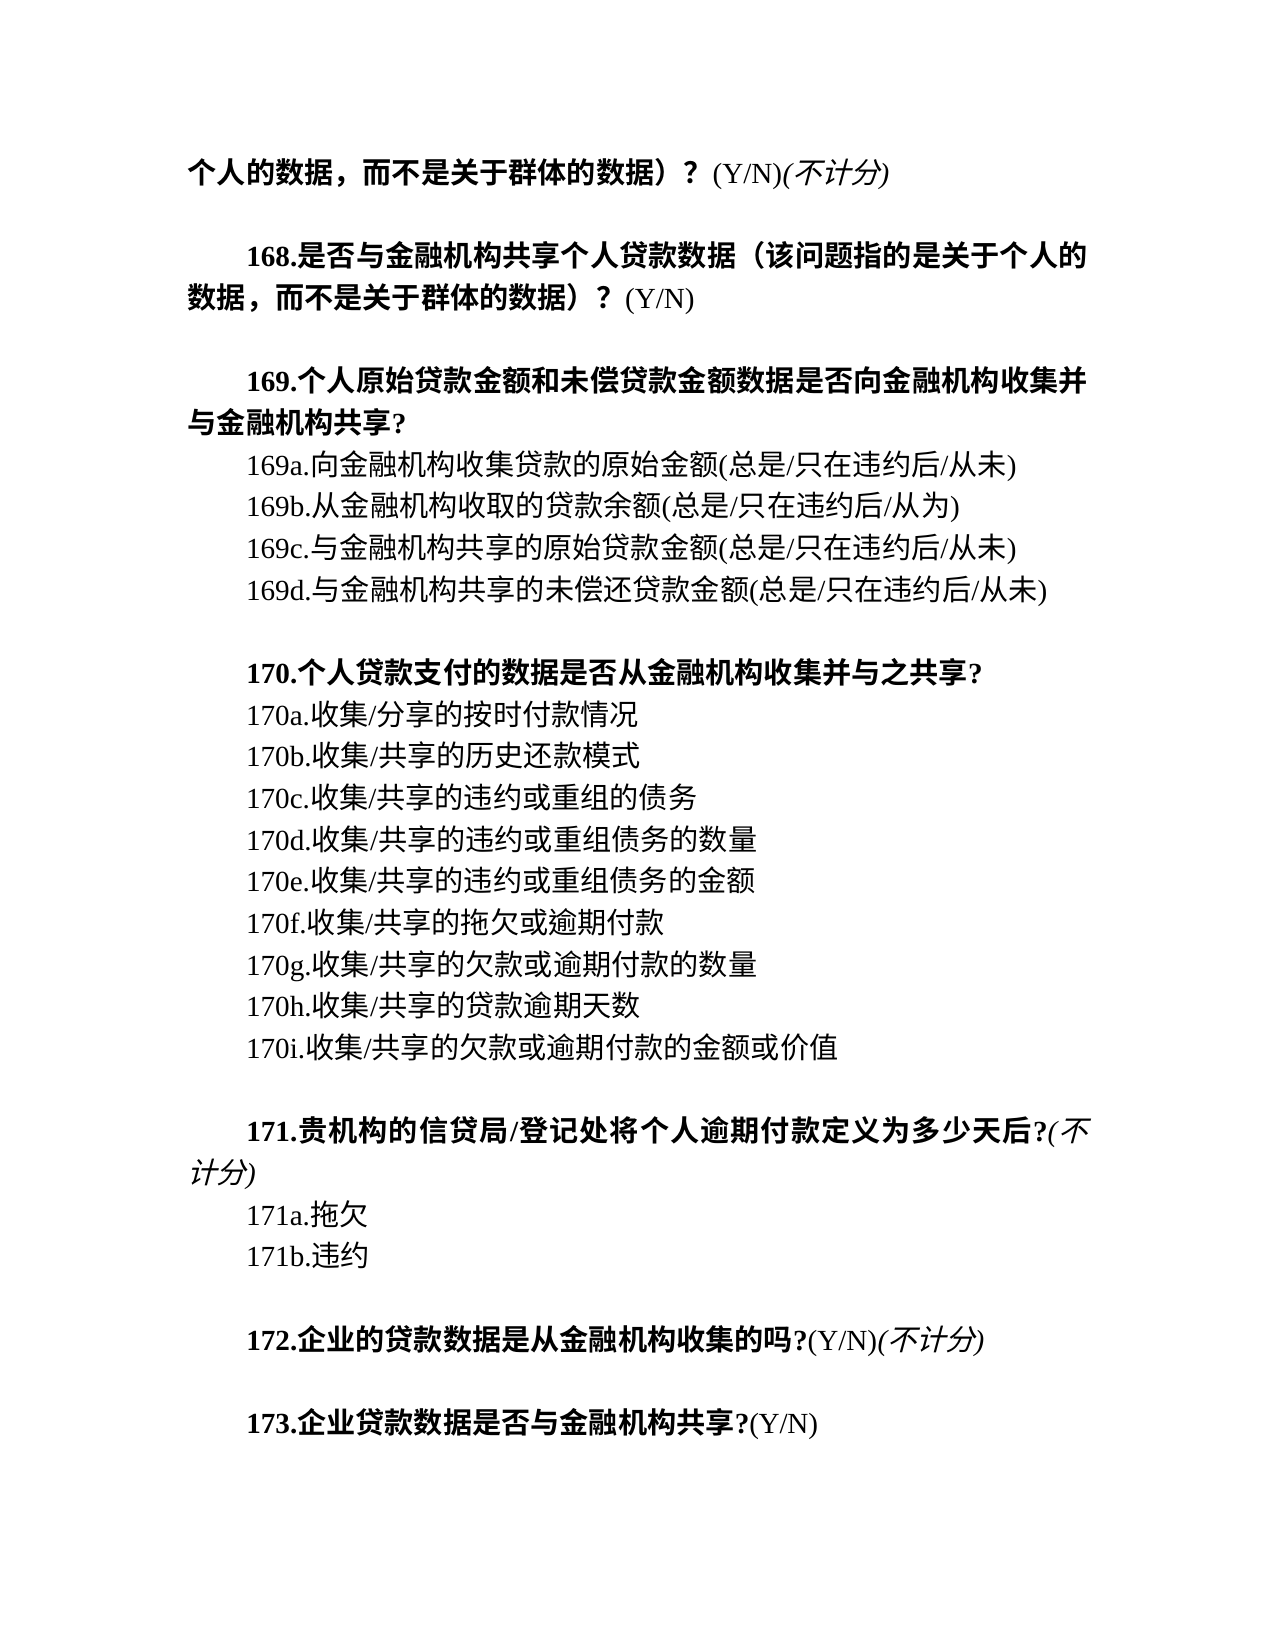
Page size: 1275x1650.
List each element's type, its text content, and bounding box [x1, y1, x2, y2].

text 170g.收集/共享的欠款或逾期付款的数量 [187, 942, 1087, 983]
text 171a.拖欠 [187, 1192, 1087, 1233]
text 170f.收集/共享的拖欠或逾期付款 [187, 900, 1087, 942]
list 172.企业的贷款数据是从金融机构收集的吗?(Y/N)(不计分) [187, 1317, 1087, 1358]
list 173.企业贷款数据是否与金融机构共享?(Y/N) [187, 1400, 1087, 1442]
text 169c.与金融机构共享的原始贷款金额(总是/只在违约后/从未) [187, 525, 1087, 567]
text 170e.收集/共享的违约或重组债务的金额 [187, 858, 1087, 900]
text 169d.与金融机构共享的未偿还贷款金额(总是/只在违约后/从未) [187, 567, 1087, 608]
text 170d.收集/共享的违约或重组债务的数量 [187, 817, 1087, 858]
text 170i.收集/共享的欠款或逾期付款的金额或价值 [187, 1025, 1087, 1067]
text 170b.收集/共享的历史还款模式 [187, 733, 1087, 775]
list 169.个人原始贷款金额和未偿贷款金额数据是否向金融机构收集并与金融机构共享? [187, 358, 1087, 442]
text 170h.收集/共享的贷款逾期天数 [187, 983, 1087, 1025]
list 170.个人贷款支付的数据是否从金融机构收集并与之共享? [187, 650, 1087, 692]
list 171.贵机构的信贷局/登记处将个人逾期付款定义为多少天后?(不计分) [187, 1108, 1087, 1192]
text 171b.违约 [187, 1233, 1087, 1275]
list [187, 150, 1087, 192]
text 170a.收集/分享的按时付款情况 [187, 692, 1087, 733]
text 169b.从金融机构收取的贷款余额(总是/只在违约后/从为) [187, 483, 1087, 525]
text 170c.收集/共享的违约或重组的债务 [187, 775, 1087, 817]
list 168.是否与金融机构共享个人贷款数据（该问题指的是关于个人的数据，而不是关于群体的数据）？(Y/N) [187, 233, 1087, 317]
text 169a.向金融机构收集贷款的原始金额(总是/只在违约后/从未) [187, 442, 1087, 483]
